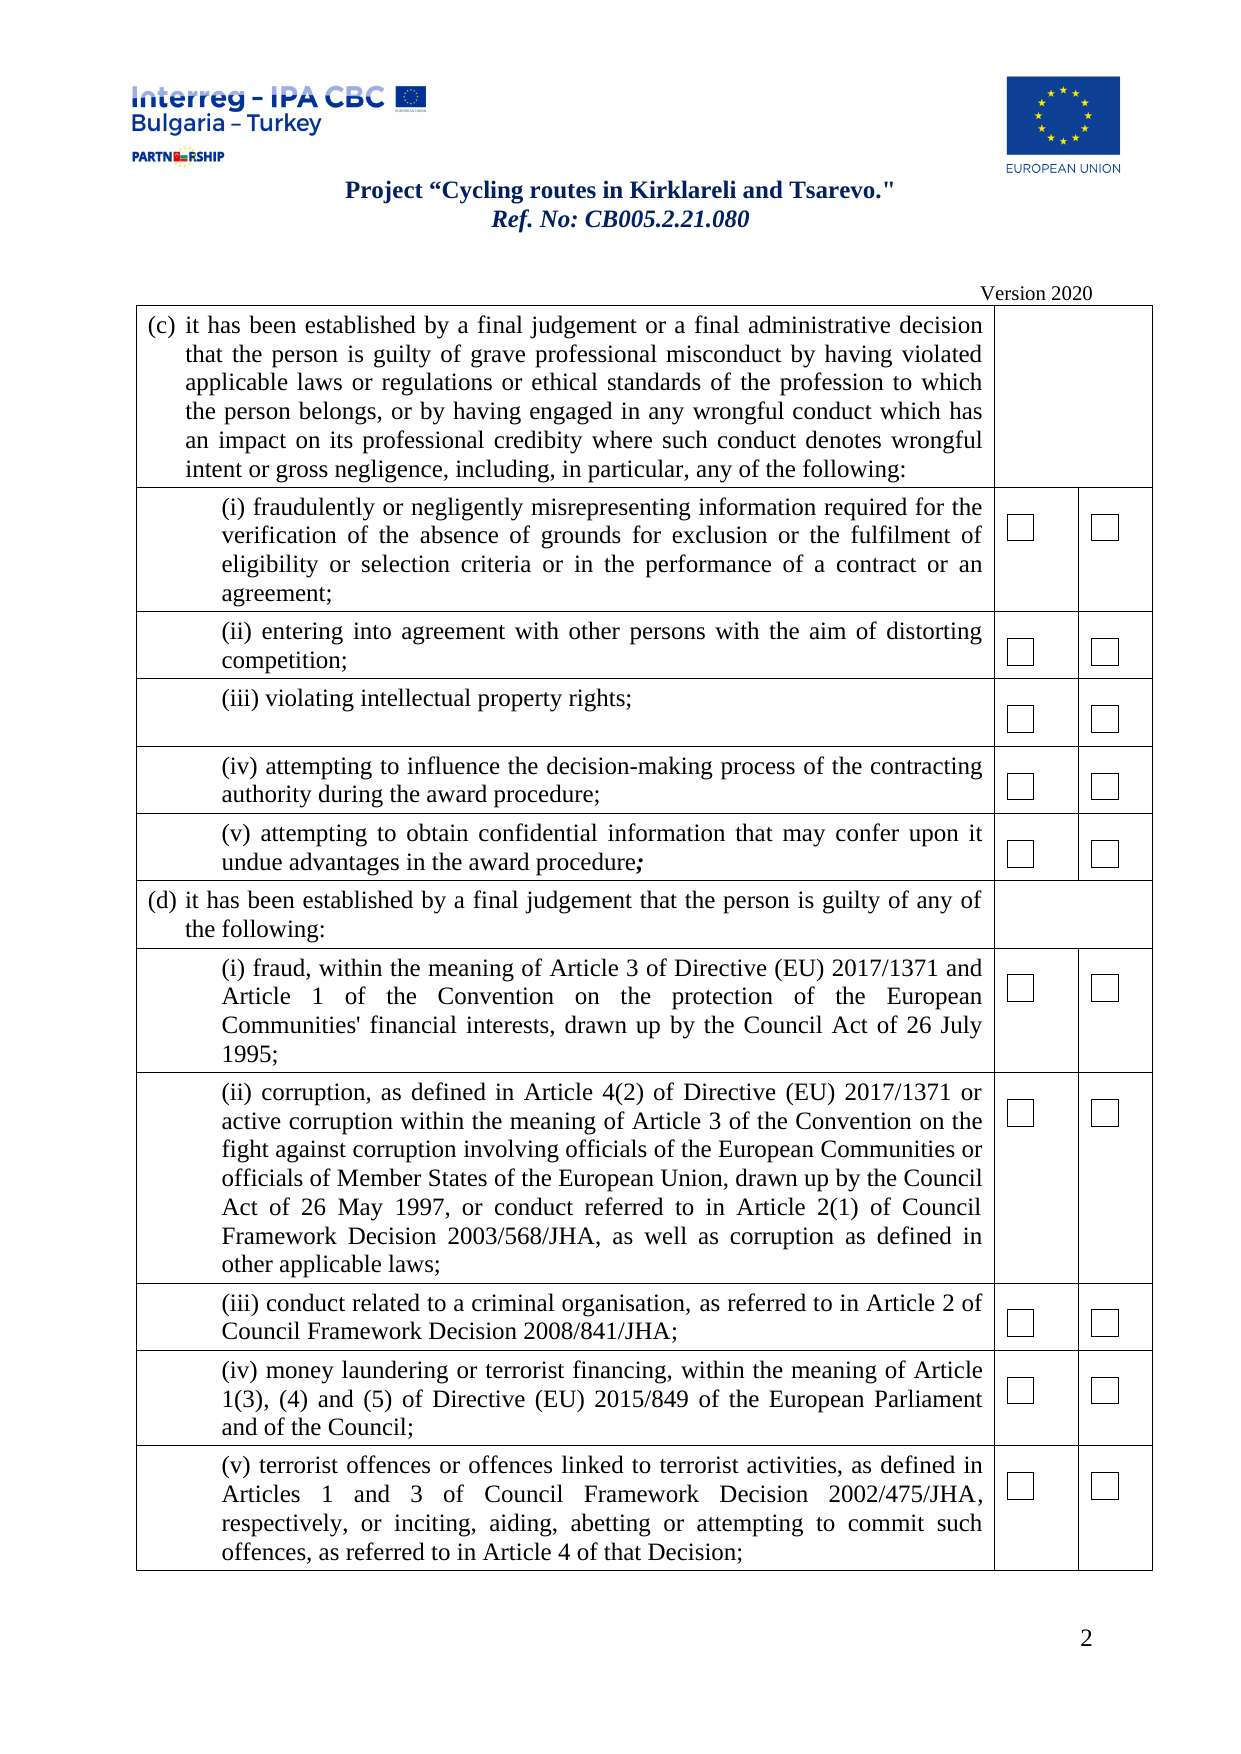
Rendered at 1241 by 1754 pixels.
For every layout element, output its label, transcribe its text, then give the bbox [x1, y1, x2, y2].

table_cell [995, 306, 1152, 487]
table_cell (ii) entering into agreement with other persons with the aim of distorting competition; [137, 612, 994, 678]
table_cell [1079, 1284, 1152, 1350]
table_cell [1079, 949, 1152, 1072]
table_cell [1079, 1351, 1152, 1445]
table_cell (i) fraud, within the meaning of Article 3 of Directive (EU) 2017/1371 and Article 1 of the Convention on the protection of the European Communities' financial interests, drawn up by the Council Act of 26 July 1995; [137, 949, 994, 1072]
table_cell [995, 747, 1078, 813]
table_cell (v) attempting to obtain confidential information that may confer upon it undue advantages in the award procedure; [137, 814, 994, 880]
table_cell (iii) conduct related to a criminal organisation, as referred to in Article 2 of Council Framework Decision 2008/841/JHA; [137, 1284, 994, 1350]
table_cell [995, 881, 1152, 947]
table_cell (v) terrorist offences or offences linked to terrorist activities, as defined in Articles 1 and 3 of Council Framework Decision 2002/475/JHA, respectively, or inciting, aiding, abetting or attempting to commit such offences, as referred to in Article 4 of that Decision; [137, 1446, 994, 1570]
table_cell [995, 612, 1078, 678]
table_cell [1079, 814, 1152, 880]
table_cell [995, 679, 1078, 746]
table_cell [995, 1073, 1078, 1282]
table_cell [1079, 488, 1152, 611]
table_cell (i) fraudulently or negligently misrepresenting information required for the verification of the absence of grounds for exclusion or the fulfilment of eligibility or selection criteria or in the performance of a contract or an agreement; [137, 488, 994, 611]
table_cell [995, 1351, 1078, 1445]
table_cell [1079, 612, 1152, 678]
picture [120, 73, 437, 176]
table_cell [995, 1446, 1078, 1570]
table_cell [995, 1284, 1078, 1350]
table_cell [995, 949, 1078, 1072]
table_cell [995, 488, 1078, 611]
table_cell it has been established by a final judgement that the person is guilty of any of the following: [137, 881, 994, 947]
table_cell [1079, 1446, 1152, 1570]
table_cell (iv) money laundering or terrorist financing, within the meaning of Article 1(3), (4) and (5) of Directive (EU) 2015/849 of the European Parliament and of the Council; [137, 1351, 994, 1445]
table_cell [1079, 1073, 1152, 1282]
table_cell [995, 814, 1078, 880]
table_cell (iii) violating intellectual property rights; [137, 679, 994, 746]
table_cell (iv) attempting to influence the decision-making process of the contracting authority during the award procedure; [137, 747, 994, 813]
picture [1006, 76, 1121, 176]
table_cell it has been established by a final judgement or a final administrative decision that the person is guilty of grave professional misconduct by having violated applicable laws or regulations or ethical standards of the profession to which the person belongs, or by having engaged in any wrongful conduct which has an impact on its professional credibity where such conduct denotes wrongful intent or gross negligence, including, in particular, any of the following: [137, 306, 994, 487]
table_cell (ii) corruption, as defined in Article 4(2) of Directive (EU) 2017/1371 or active corruption within the meaning of Article 3 of the Convention on the fight against corruption involving officials of the European Communities or officials of Member States of the European Union, drawn up by the Council Act of 26 May 1997, or conduct referred to in Article 2(1) of Council Framework Decision 2003/568/JHA, as well as corruption as defined in other applicable laws; [137, 1073, 994, 1282]
table_cell [1079, 679, 1152, 746]
table_cell [1079, 747, 1152, 813]
